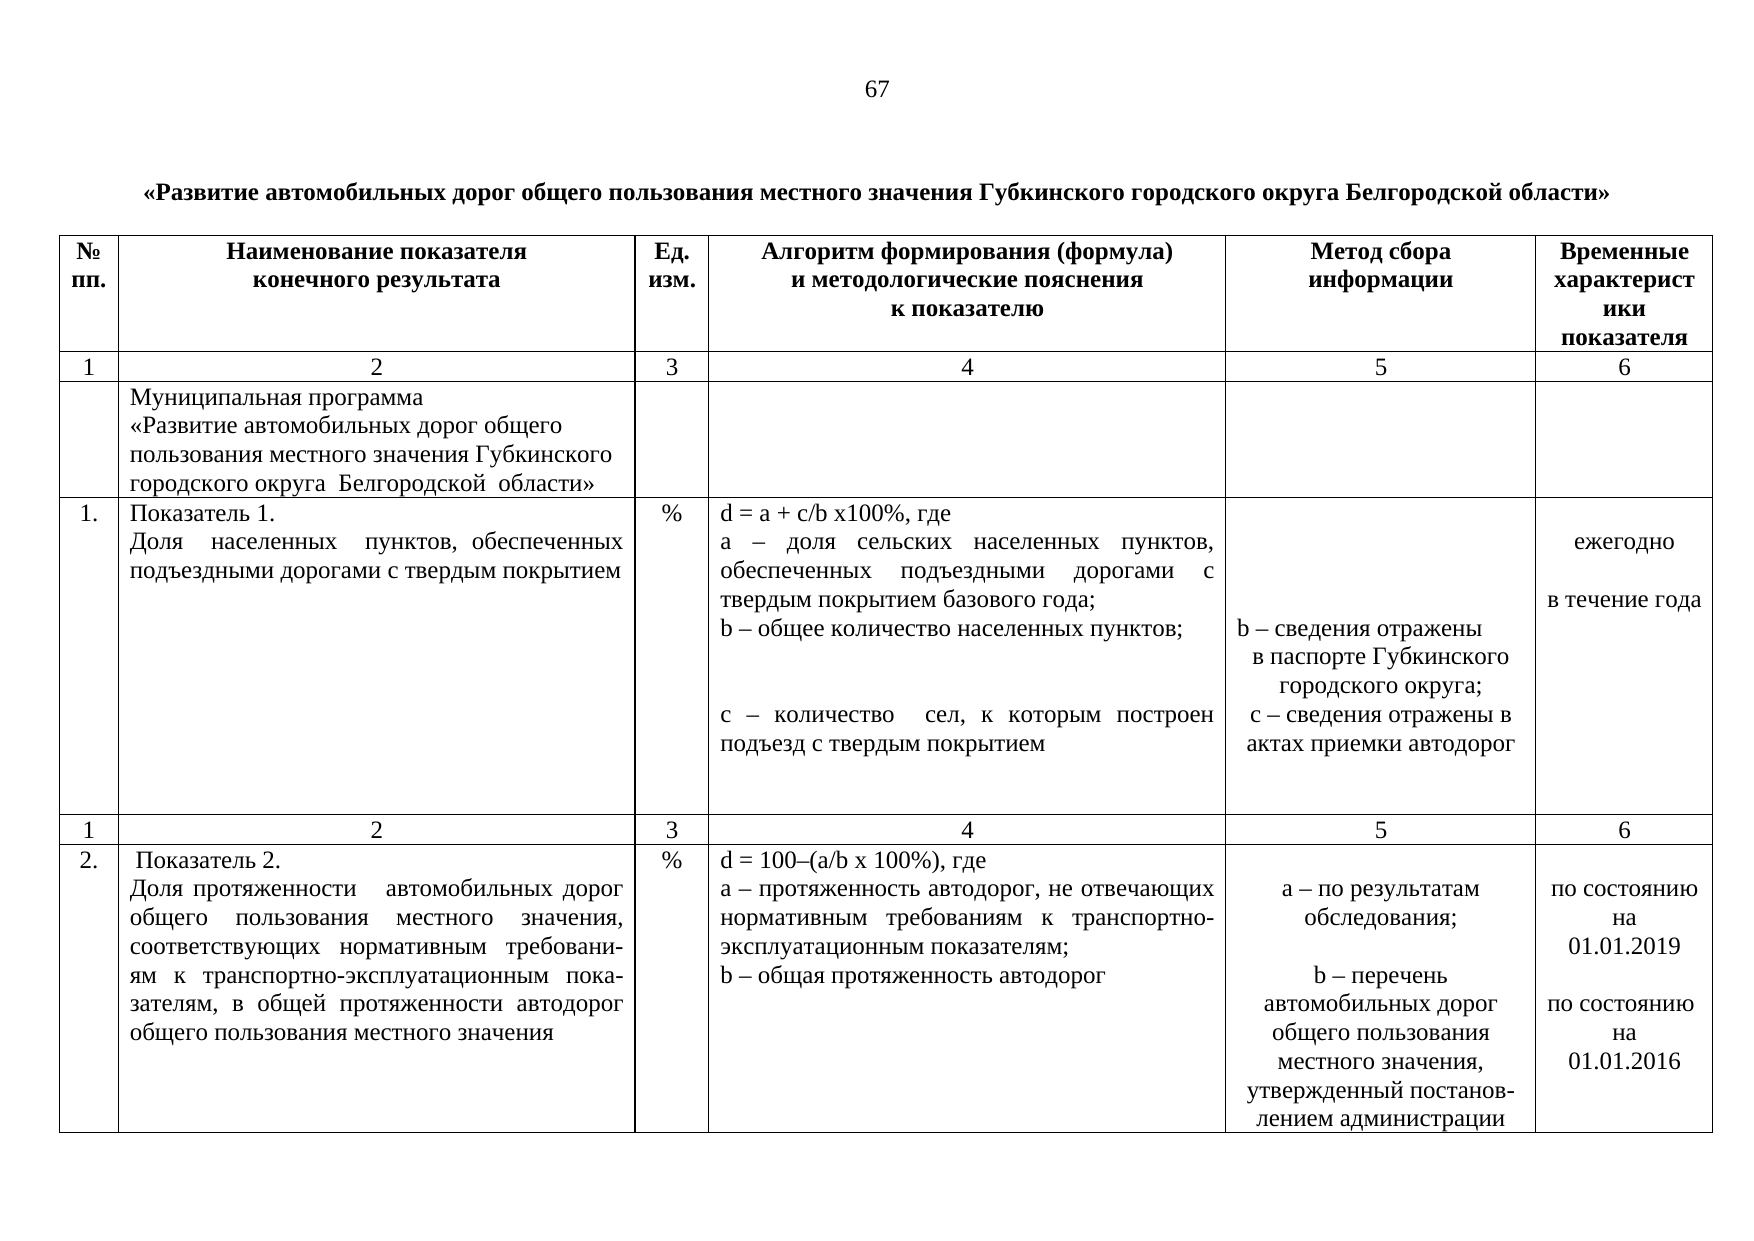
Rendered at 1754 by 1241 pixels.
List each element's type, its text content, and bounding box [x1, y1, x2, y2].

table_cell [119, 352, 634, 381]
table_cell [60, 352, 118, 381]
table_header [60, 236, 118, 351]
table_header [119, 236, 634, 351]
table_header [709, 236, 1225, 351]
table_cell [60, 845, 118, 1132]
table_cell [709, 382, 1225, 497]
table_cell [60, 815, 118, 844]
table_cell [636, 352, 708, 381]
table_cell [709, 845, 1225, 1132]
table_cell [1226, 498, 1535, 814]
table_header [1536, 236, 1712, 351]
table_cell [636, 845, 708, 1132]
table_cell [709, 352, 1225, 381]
text «Развитие автомобильных дорог общего пользования местного значения Губкинского городского округа Белгородской области» [118, 177, 1636, 206]
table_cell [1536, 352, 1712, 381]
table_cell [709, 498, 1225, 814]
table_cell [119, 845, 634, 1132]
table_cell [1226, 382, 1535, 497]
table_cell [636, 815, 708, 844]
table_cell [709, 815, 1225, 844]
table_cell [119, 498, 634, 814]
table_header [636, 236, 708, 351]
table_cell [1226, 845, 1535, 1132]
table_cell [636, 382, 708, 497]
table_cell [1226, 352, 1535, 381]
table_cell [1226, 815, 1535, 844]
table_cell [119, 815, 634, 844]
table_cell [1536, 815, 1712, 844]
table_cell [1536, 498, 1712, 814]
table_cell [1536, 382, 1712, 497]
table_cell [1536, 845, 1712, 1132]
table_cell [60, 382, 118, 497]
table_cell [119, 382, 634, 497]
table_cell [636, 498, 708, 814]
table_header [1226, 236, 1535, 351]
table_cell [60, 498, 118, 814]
